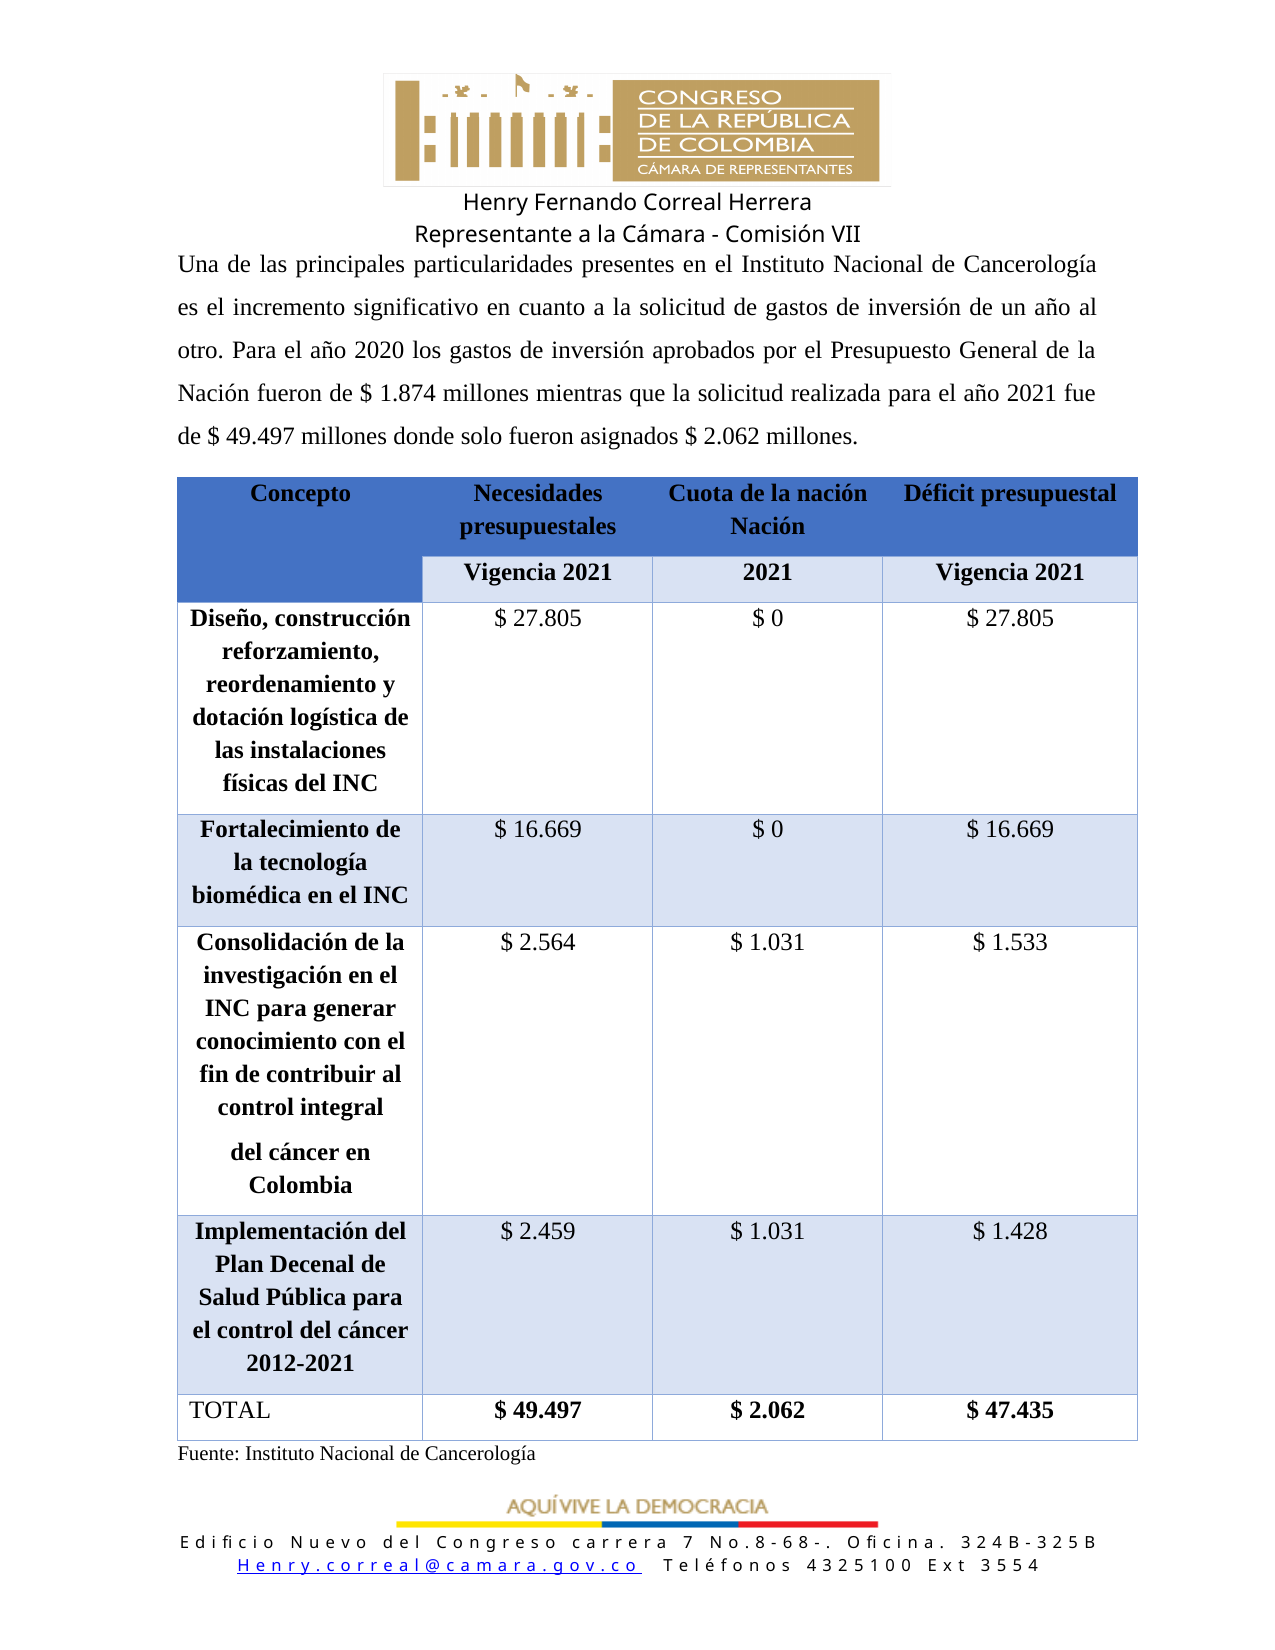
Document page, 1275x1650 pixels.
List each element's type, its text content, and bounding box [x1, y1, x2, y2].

text Una de las principales particularidades presentes en el Instituto Nacional de Cancerología es el incremento significativo en cuanto a la solicitud de gastos de inversión de un año al otro. Para el año 2020 los gastos de inversión aprobados por el Presupuesto General de la Nación fueron de $ 1.874 millones mientras que la solicitud realizada para el año 2021 fue de $ 49.497 millones donde solo fueron asignados $ 2.062 millones. [177, 249, 1098, 450]
table_cell 2021 [653, 557, 882, 602]
table_cell Vigencia 2021 [423, 557, 652, 602]
table_header Cuota de la nación Nación [653, 478, 882, 556]
table_cell Vigencia 2021 [883, 557, 1137, 602]
picture [383, 73, 892, 187]
table_cell $ 27.805 [883, 603, 1137, 813]
table_cell $ 47.435 [883, 1395, 1137, 1440]
table_cell $ 1.031 [653, 927, 882, 1215]
table_cell $ 2.062 [653, 1395, 882, 1440]
table_cell TOTAL [178, 1395, 422, 1440]
table_cell $ 2.564 [423, 927, 652, 1215]
table_cell Diseño, construcción reforzamiento, reordenamiento y dotación logística de las instalaciones físicas del INC [178, 603, 422, 813]
table_cell Consolidación de la investigación en el INC para generar conocimiento con el fin de contribuir al control integral del cáncer en Colombia [178, 927, 422, 1215]
table_cell $ 1.428 [883, 1216, 1137, 1394]
table_header Déficit presupuestal [883, 478, 1137, 556]
table_header Necesidades presupuestales [423, 478, 652, 556]
text Fuente: Instituto Nacional de Cancerología [177, 1441, 1098, 1465]
table_cell $ 16.669 [423, 815, 652, 926]
table_cell $ 1.031 [653, 1216, 882, 1394]
table_cell Implementación del Plan Decenal de Salud Pública para el control del cáncer 2012-2021 [178, 1216, 422, 1394]
table_cell $ 16.669 [883, 815, 1137, 926]
table_cell $ 2.459 [423, 1216, 652, 1394]
picture [382, 1487, 893, 1531]
table_cell $ 0 [653, 603, 882, 813]
table_cell $ 0 [653, 815, 882, 926]
table_header Concepto [178, 478, 422, 602]
table_cell Fortalecimiento de la tecnología biomédica en el INC [178, 815, 422, 926]
table_cell $ 49.497 [423, 1395, 652, 1440]
table_cell $ 27.805 [423, 603, 652, 813]
table_cell $ 1.533 [883, 927, 1137, 1215]
